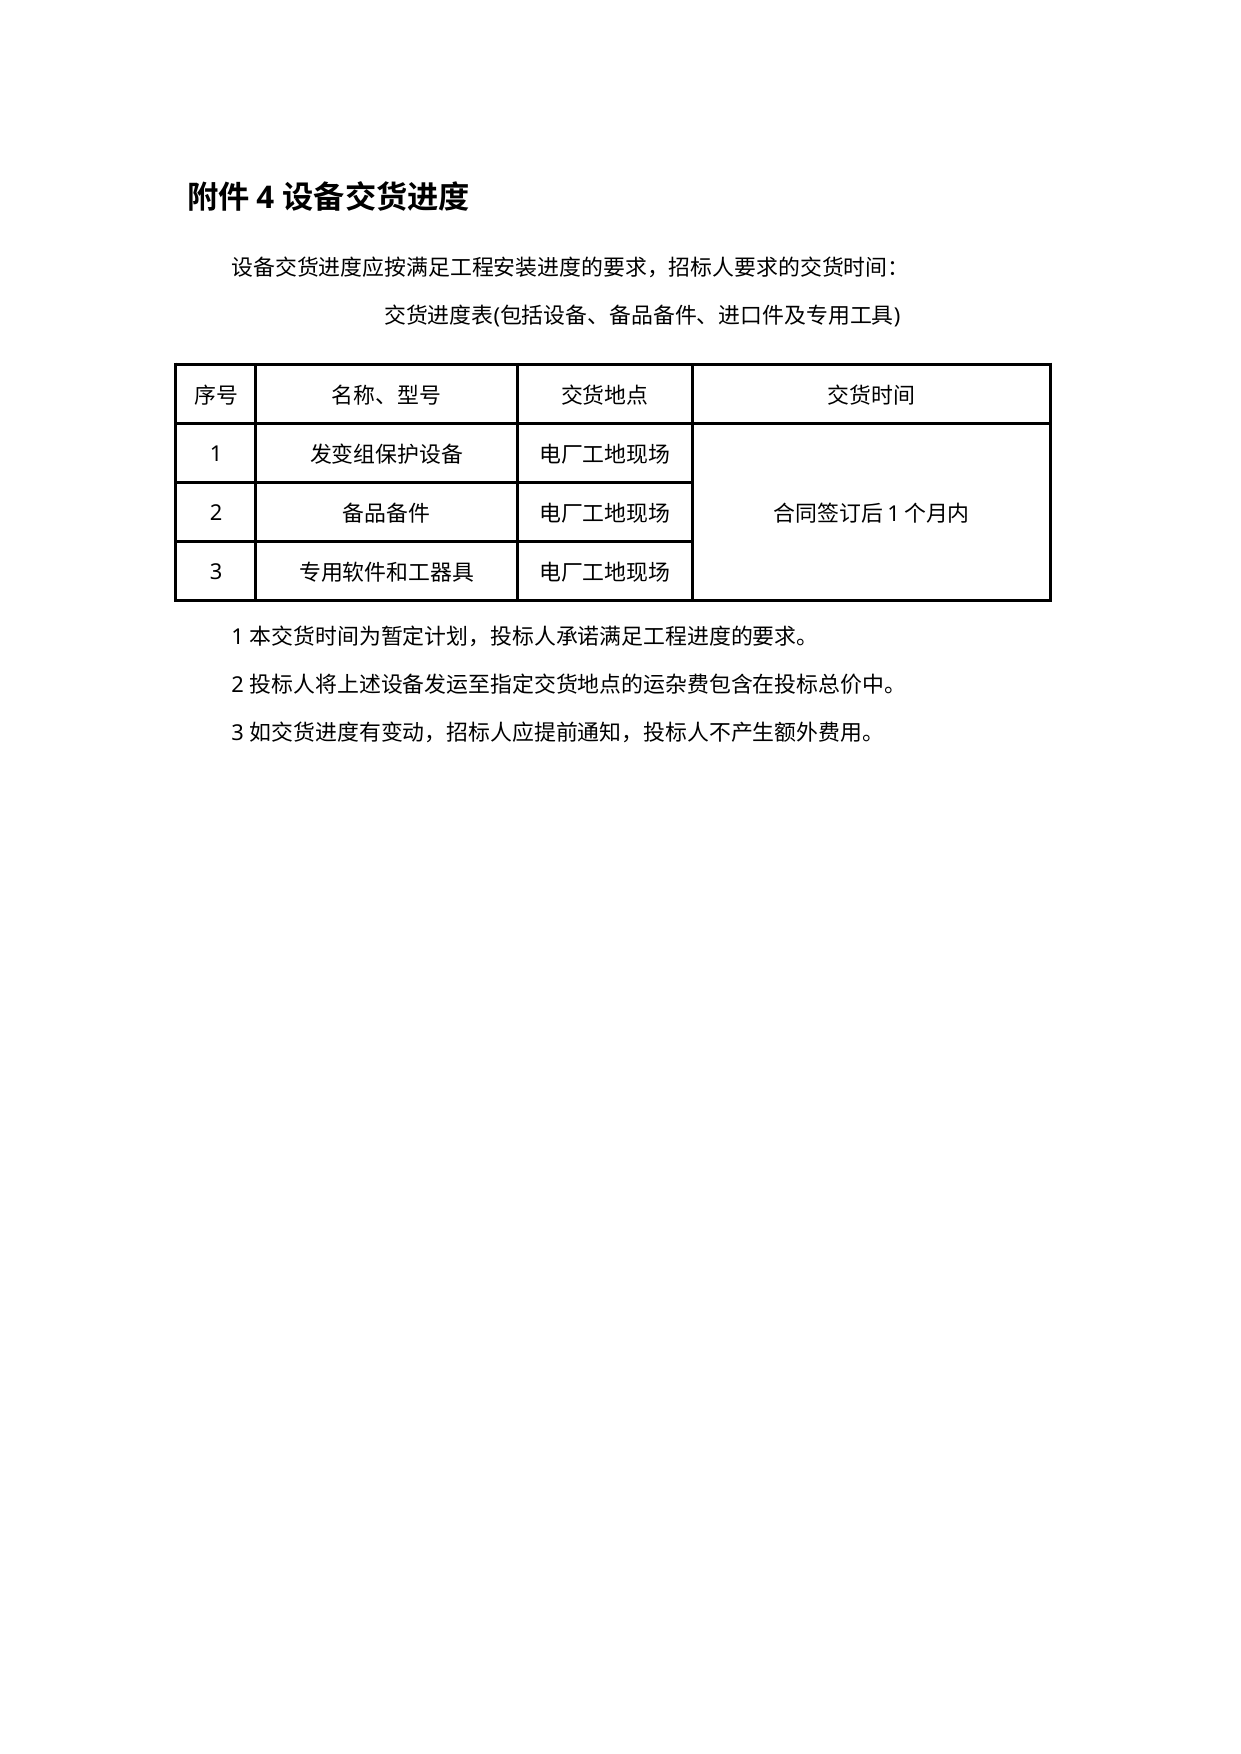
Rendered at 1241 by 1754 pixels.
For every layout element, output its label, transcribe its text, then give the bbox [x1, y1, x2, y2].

table_header 名称、型号 [257, 366, 516, 422]
table_cell 备品备件 [257, 484, 516, 540]
text 3 如交货进度有变动，招标人应提前通知，投标人不产生额外费用。 [187, 715, 1053, 748]
table_header 交货时间 [694, 366, 1049, 422]
text 1 本交货时间为暂定计划，投标人承诺满足工程进度的要求。 [187, 618, 1053, 651]
text 设备交货进度应按满足工程安装进度的要求，招标人要求的交货时间： [187, 250, 1053, 282]
table_cell 电厂工地现场 [519, 543, 691, 599]
table_cell 专用软件和工器具 [257, 543, 516, 599]
table_cell 电厂工地现场 [519, 484, 691, 540]
table_header 交货地点 [519, 366, 691, 422]
table_cell 发变组保护设备 [257, 425, 516, 481]
table_cell 2 [177, 484, 254, 540]
text 2 投标人将上述设备发运至指定交货地点的运杂费包含在投标总价中。 [187, 667, 1053, 699]
text 附件4 设备交货进度 [187, 162, 1053, 227]
table_cell 3 [177, 543, 254, 599]
table_cell 合同签订后1个月内 [694, 425, 1049, 599]
text 交货进度表(包括设备、备品备件、进口件及专用工具) [187, 298, 1053, 331]
table_cell 电厂工地现场 [519, 425, 691, 481]
table_header 序号 [177, 366, 254, 422]
table_cell 1 [177, 425, 254, 481]
